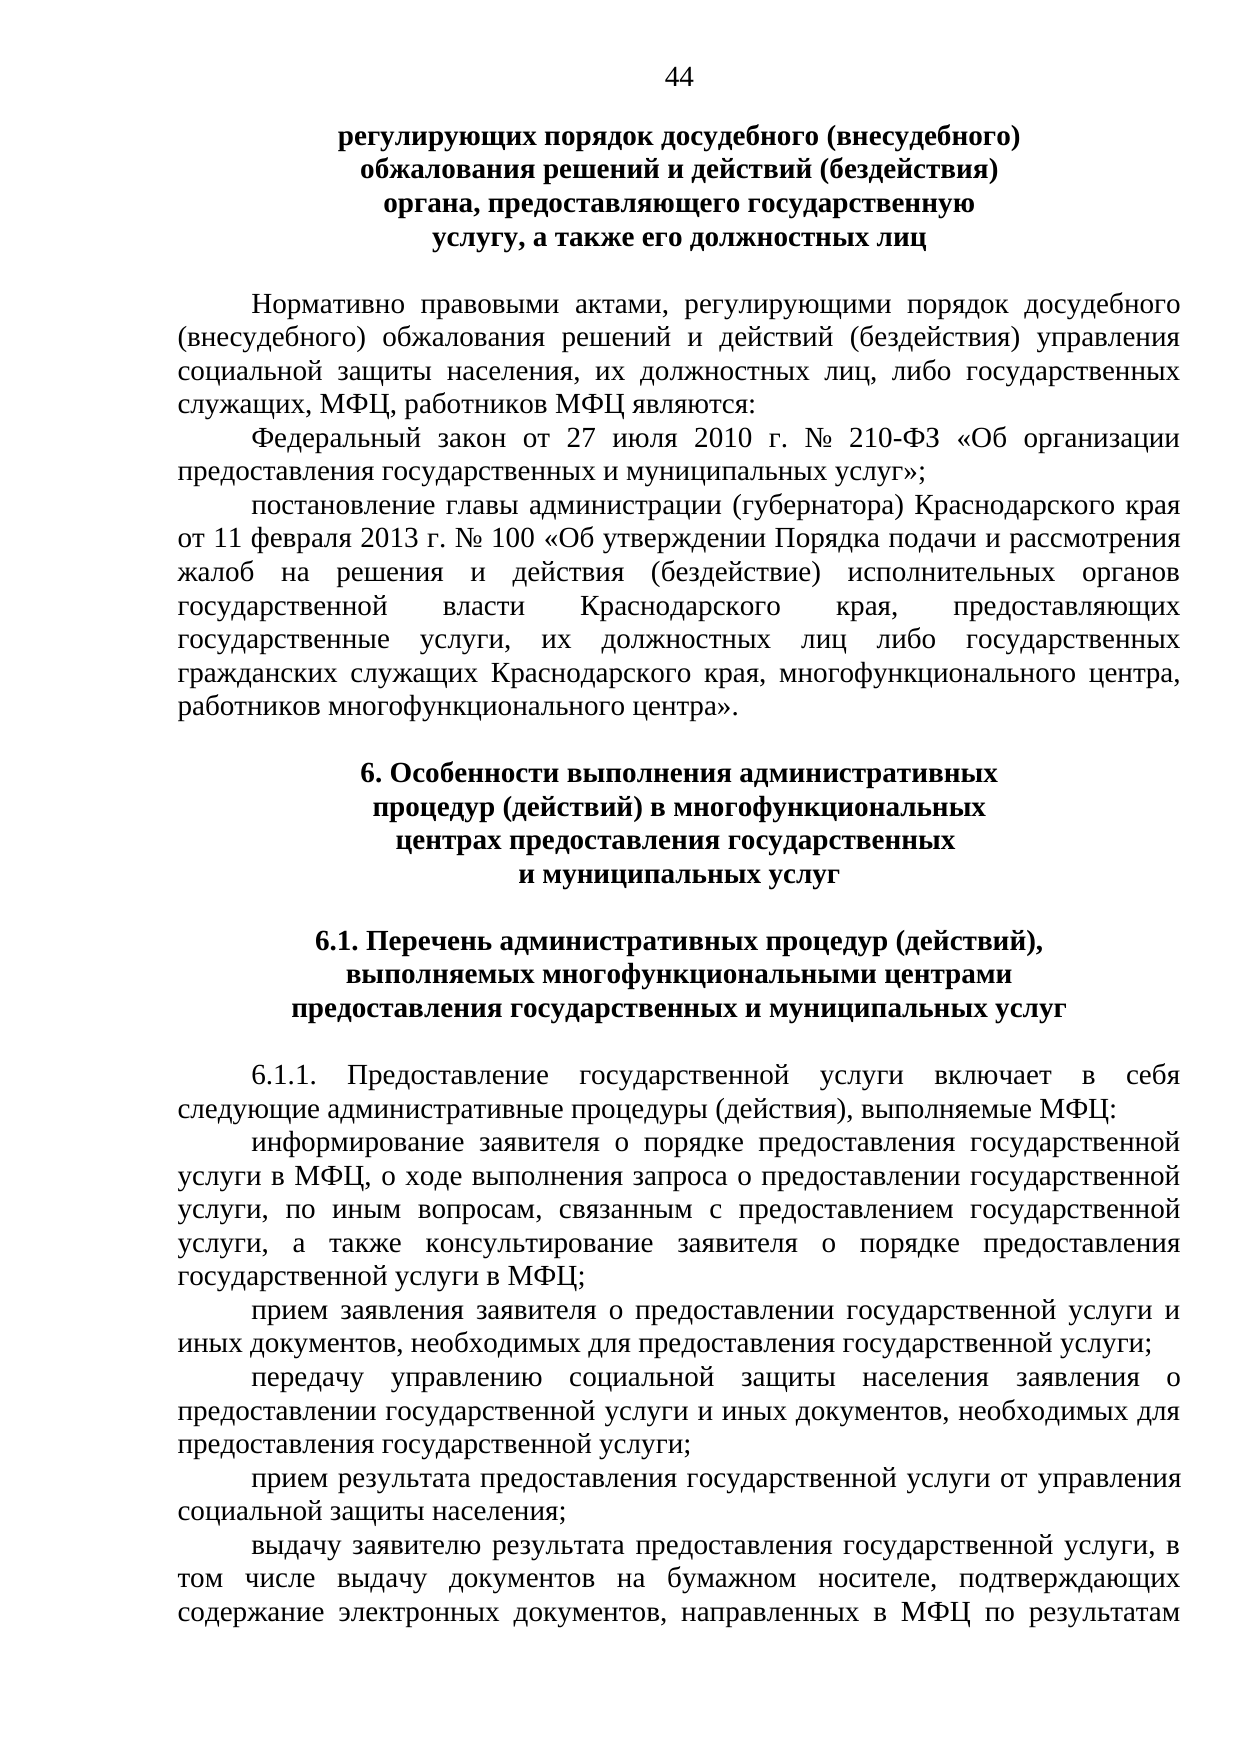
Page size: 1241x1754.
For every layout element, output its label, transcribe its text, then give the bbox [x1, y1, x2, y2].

text передачу управлению социальной защиты населения заявления о предоставлении государственной услуги и иных документов, необходимых для предоставления государственной услуги; [177, 1359, 1181, 1460]
text прием заявления заявителя о предоставлении государственной услуги и иных документов, необходимых для предоставления государственной услуги; [177, 1292, 1181, 1359]
text прием результата предоставления государственной услуги от управления социальной защиты населения; [177, 1460, 1181, 1527]
text обжалования решений и действий (бездействия) [177, 152, 1181, 185]
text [177, 1527, 1181, 1627]
text регулирующих порядок досудебного (внесудебного) [177, 118, 1181, 152]
text услугу, а также его должностных лиц [177, 219, 1181, 252]
text постановление главы администрации (губернатора) Краснодарского края от 11 февраля 2013 г. № 100 «Об утверждении Порядка подачи и рассмотрения жалоб на решения и действия (бездействие) исполнительных органов государственной власти Краснодарского края, предоставляющих государственные услуги, их должностных лиц либо государственных гражданских служащих Краснодарского края, многофункционального центра, работников многофункционального центра». [177, 487, 1181, 722]
text 6.1.1. Предоставление государственной услуги включает в себя следующие административные процедуры (действия), выполняемые МФЦ: [177, 1057, 1181, 1124]
text выполняемых многофункциональными центрами [177, 957, 1181, 990]
text Федеральный закон от 27 июля 2010 г. № 210-ФЗ «Об организации предоставления государственных и муниципальных услуг»; [177, 420, 1181, 487]
text органа, предоставляющего государственную [177, 185, 1181, 219]
text Нормативно правовыми актами, регулирующими порядок досудебного (внесудебного) обжалования решений и действий (бездействия) управления социальной защиты населения, их должностных лиц, либо государственных служащих, МФЦ, работников МФЦ являются: [177, 286, 1181, 420]
text предоставления государственных и муниципальных услуг [177, 990, 1181, 1024]
text центрах предоставления государственных и муниципальных услуг [177, 822, 1181, 889]
text 6.1. Перечень административных процедур (действий), [177, 923, 1181, 957]
text процедур (действий) в многофункциональных [177, 789, 1181, 822]
text информирование заявителя о порядке предоставления государственной услуги в МФЦ, о ходе выполнения запроса о предоставлении государственной услуги, по иным вопросам, связанным с предоставлением государственной услуги, а также консультирование заявителя о порядке предоставления государственной услуги в МФЦ; [177, 1124, 1181, 1292]
text 6. Особенности выполнения административных [177, 755, 1181, 789]
